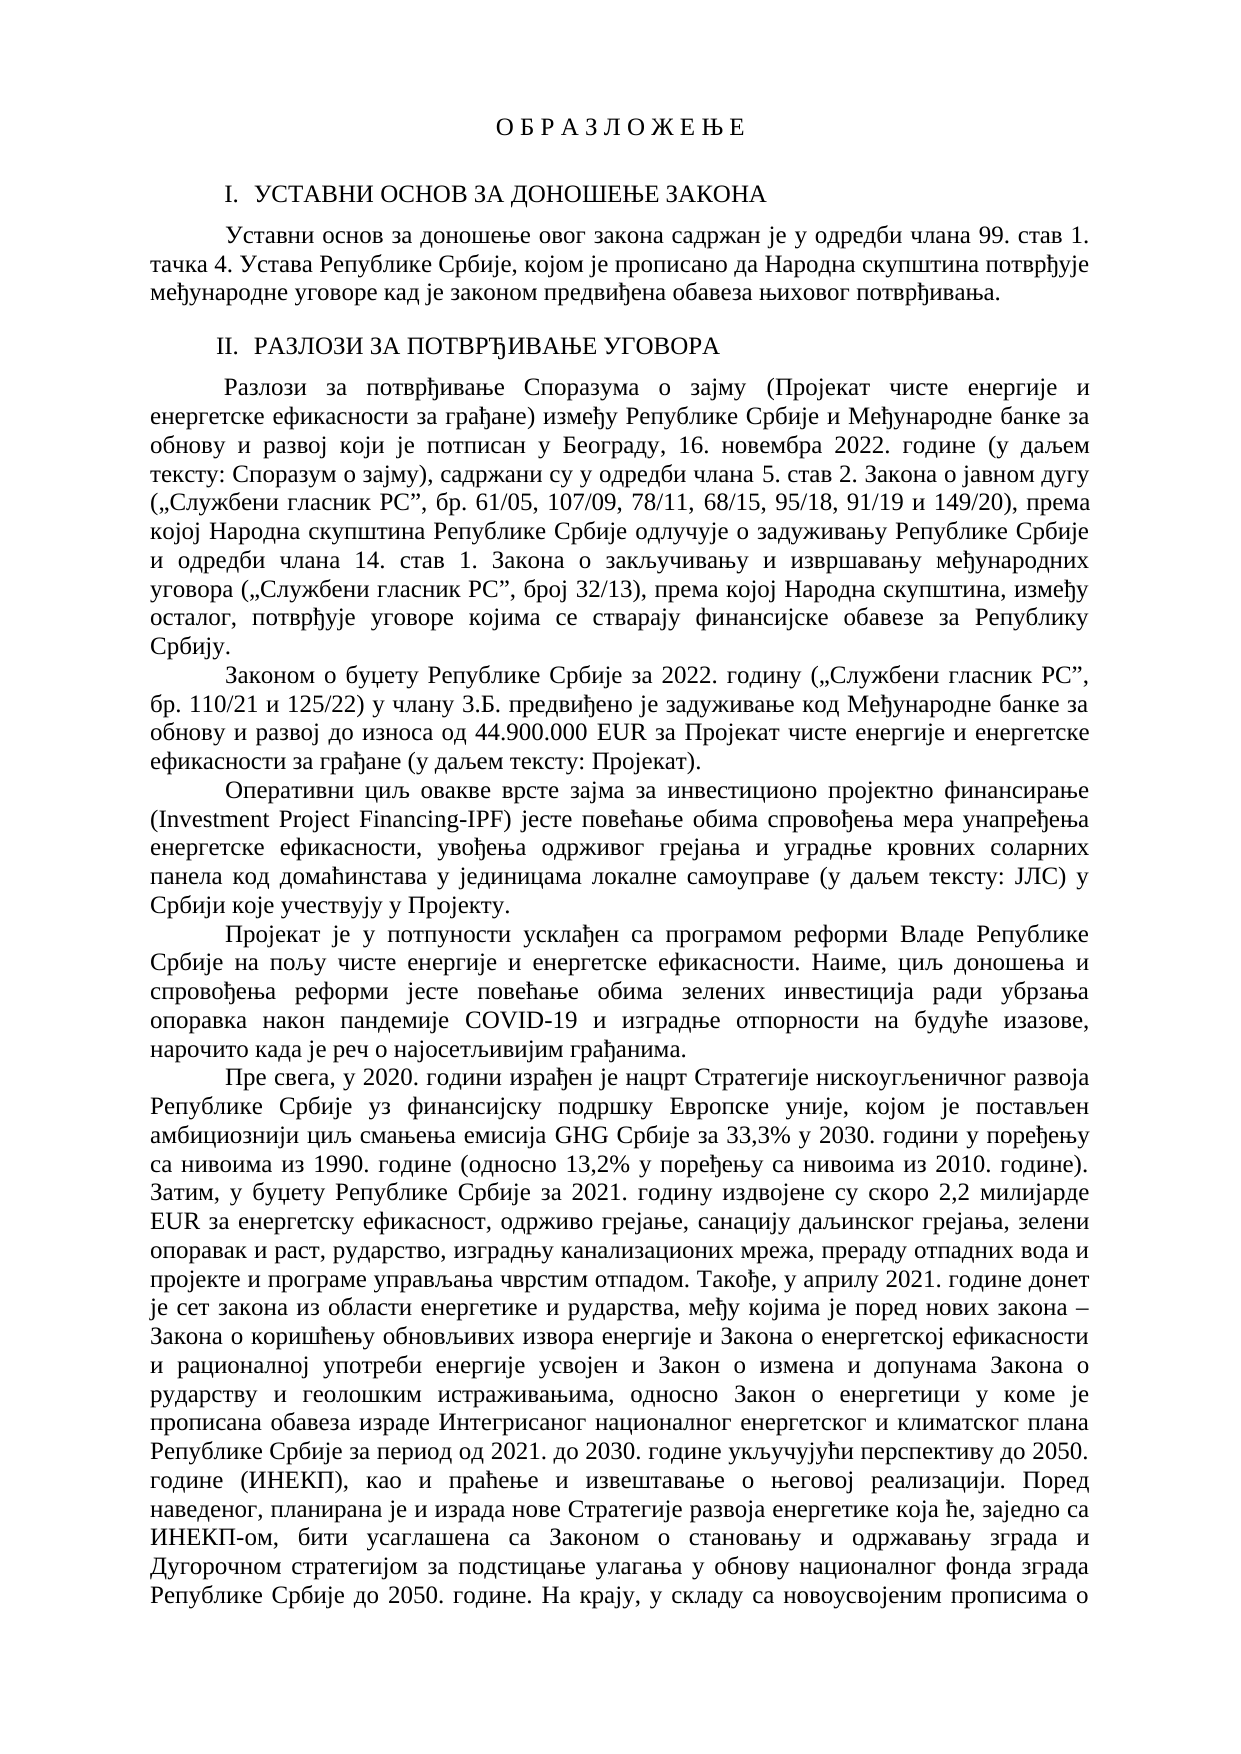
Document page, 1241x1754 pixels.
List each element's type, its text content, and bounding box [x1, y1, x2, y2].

list РАЗЛОЗИ ЗА ПОТВРЂИВАЊЕ УГОВОРА [239, 331, 1090, 360]
text О Б Р А З Л О Ж Е Њ Е [150, 112, 1090, 141]
text Пројекат је у потпуности усклађен са програмом реформи Владе Републике Србије на пољу чисте енергије и енергетске ефикасности. Наиме, циљ доношења и спровођења реформи јесте повећање обима зелених инвестиција ради убрзања опоравка након пандемије COVID-19 и изградње отпорности на будуће изазове, нарочито када је реч о најосетљивијим грађанима. [150, 919, 1090, 1062]
text Оперативни циљ овакве врсте зајма за инвестиционо пројектно финансирање (Investment Project Financing-IPF) јесте повећање обима спровођења мера унапређења енергетске ефикасности, увођења одрживог грејања и уградње кровних соларних панела код домаћинстава у јединицама локалне самоуправе (у даљем тексту: ЈЛС) у Србији које учествују у Пројекту. [150, 775, 1090, 919]
text Разлози за потврђивање Споразума о зајму (Пројекат чисте енергије и енергетске ефикасности за грађане) између Републике Србије и Међународне банке за обнову и развој који је потписан у Београду, 16. новембра 2022. године (у даљем тексту: Споразум о зајму), садржани су у одредби члана 5. став 2. Закона о јавном дугу („Службени гласник РС”, бр. 61/05, 107/09, 78/11, 68/15, 95/18, 91/19 и 149/20), према којој Народна скупштина Републике Србије одлучује о задуживању Републике Србије и одредби члана 14. став 1. Закона о закључивању и извршавању међународних уговора („Службени гласник РС”, број 32/13), према којој Народна скупштина, између осталог, потврђује уговоре којима се стварају финансијске обавезе за Републику Србију. [150, 372, 1090, 660]
list УСТАВНИ ОСНОВ ЗА ДОНОШЕЊЕ ЗАКОНА [225, 179, 1090, 207]
text Законом о буџету Републике Србије за 2022. годину („Службени гласник РС”, бр. 110/21 и 125/22) у члану 3.Б. предвиђено је задуживање код Међународне банке за обнову и развој до износа од 44.900.000 EUR за Пројекат чисте енергије и енергетске ефикасности за грађане (у даљем тексту: Пројекат). [150, 660, 1090, 775]
text Уставни основ за доношење овог закона садржан је у одредби члана 99. став 1. тачка 4. Устава Републике Србије, којом је прописано да Народна скупштина потврђује међународне уговоре кад је законом предвиђена обавеза њиховог потврђивања. [150, 220, 1090, 306]
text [150, 1062, 1090, 1609]
